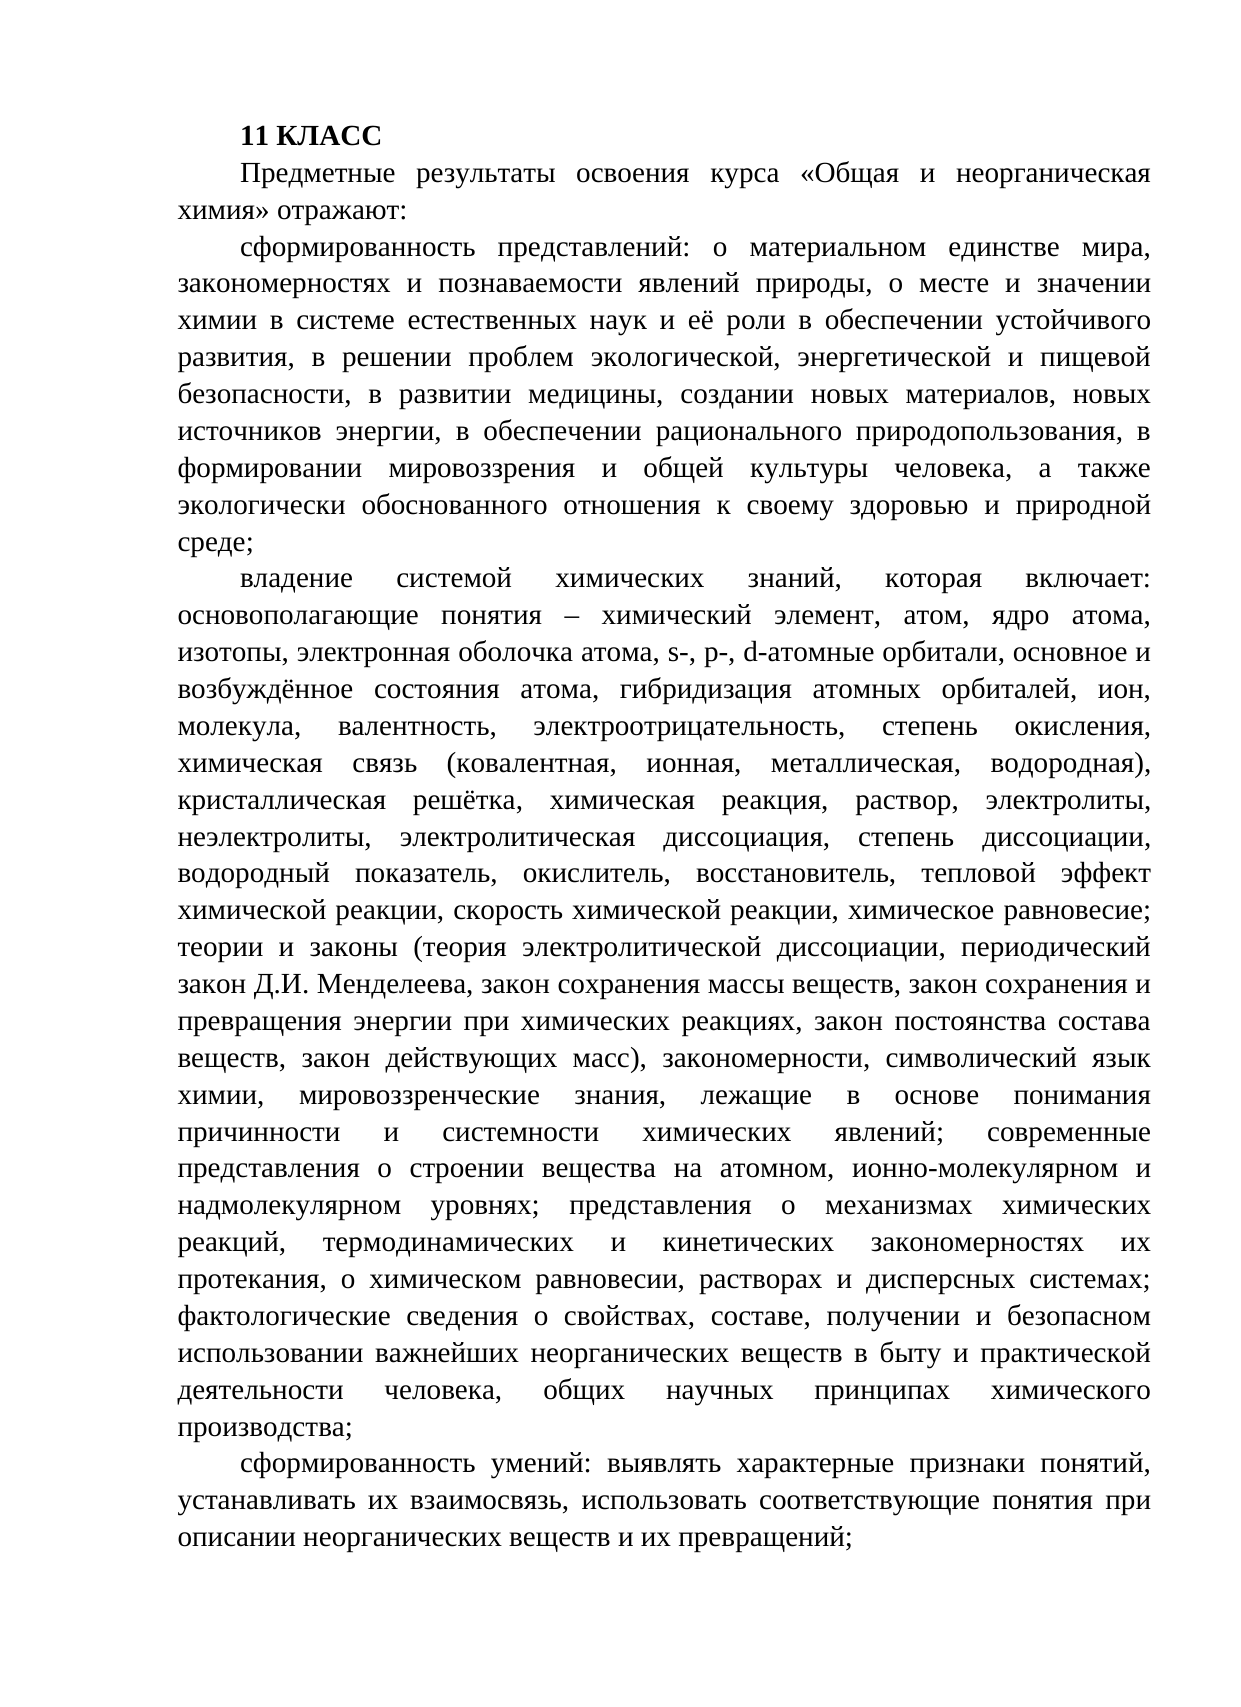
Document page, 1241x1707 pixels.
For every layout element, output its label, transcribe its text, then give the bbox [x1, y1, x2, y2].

text 11 КЛАСС [177, 118, 1152, 152]
text Предметные результаты освоения курса «Общая и неорганическая химия» отражают: [177, 155, 1152, 225]
text сформированность умений: выявлять характерные признаки понятий, устанавливать их взаимосвязь, использовать соответствующие понятия при описании неорганических веществ и их превращений; [177, 1446, 1152, 1553]
text сформированность представлений: о материальном единстве мира, закономерностях и познаваемости явлений природы, о месте и значении химии в системе естественных наук и её роли в обеспечении устойчивого развития, в решении проблем экологической, энергетической и пищевой безопасности, в развитии медицины, создании новых материалов, новых источников энергии, в обеспечении рационального природопользования, в формировании мировоззрения и общей культуры человека, а также экологически обоснованного отношения к своему здоровью и природной среде; [177, 229, 1152, 557]
text владение системой химических знаний, которая включает: основополагающие понятия – химический элемент, атом, ядро атома, изотопы, электронная оболочка атома, s-, p-, d-атомные орбитали, основное и возбуждённое состояния атома, гибридизация атомных орбиталей, ион, молекула, валентность, электроотрицательность, степень окисления, химическая связь (ковалентная, ионная, металлическая, водородная), кристаллическая решётка, химическая реакция, раствор, электролиты, неэлектролиты, электролитическая диссоциация, степень диссоциации, водородный показатель, окислитель, восстановитель, тепловой эффект химической реакции, скорость химической реакции, химическое равновесие; теории и законы (теория электролитической диссоциации, периодический закон Д.И. Менделеева, закон сохранения массы веществ, закон сохранения и превращения энергии при химических реакциях, закон постоянства состава веществ, закон действующих масс), закономерности, символический язык химии, мировоззренческие знания, лежащие в основе понимания причинности и системности химических явлений; современные представления о строении вещества на атомном, ионно-молекулярном и надмолекулярном уровнях; представления о механизмах химических реакций, термодинамических и кинетических закономерностях их протекания, о химическом равновесии, растворах и дисперсных системах; фактологические сведения о свойствах, составе, получении и безопасном использовании важнейших неорганических веществ в быту и практической деятельности человека, общих научных принципах химического производства; [177, 561, 1152, 1442]
